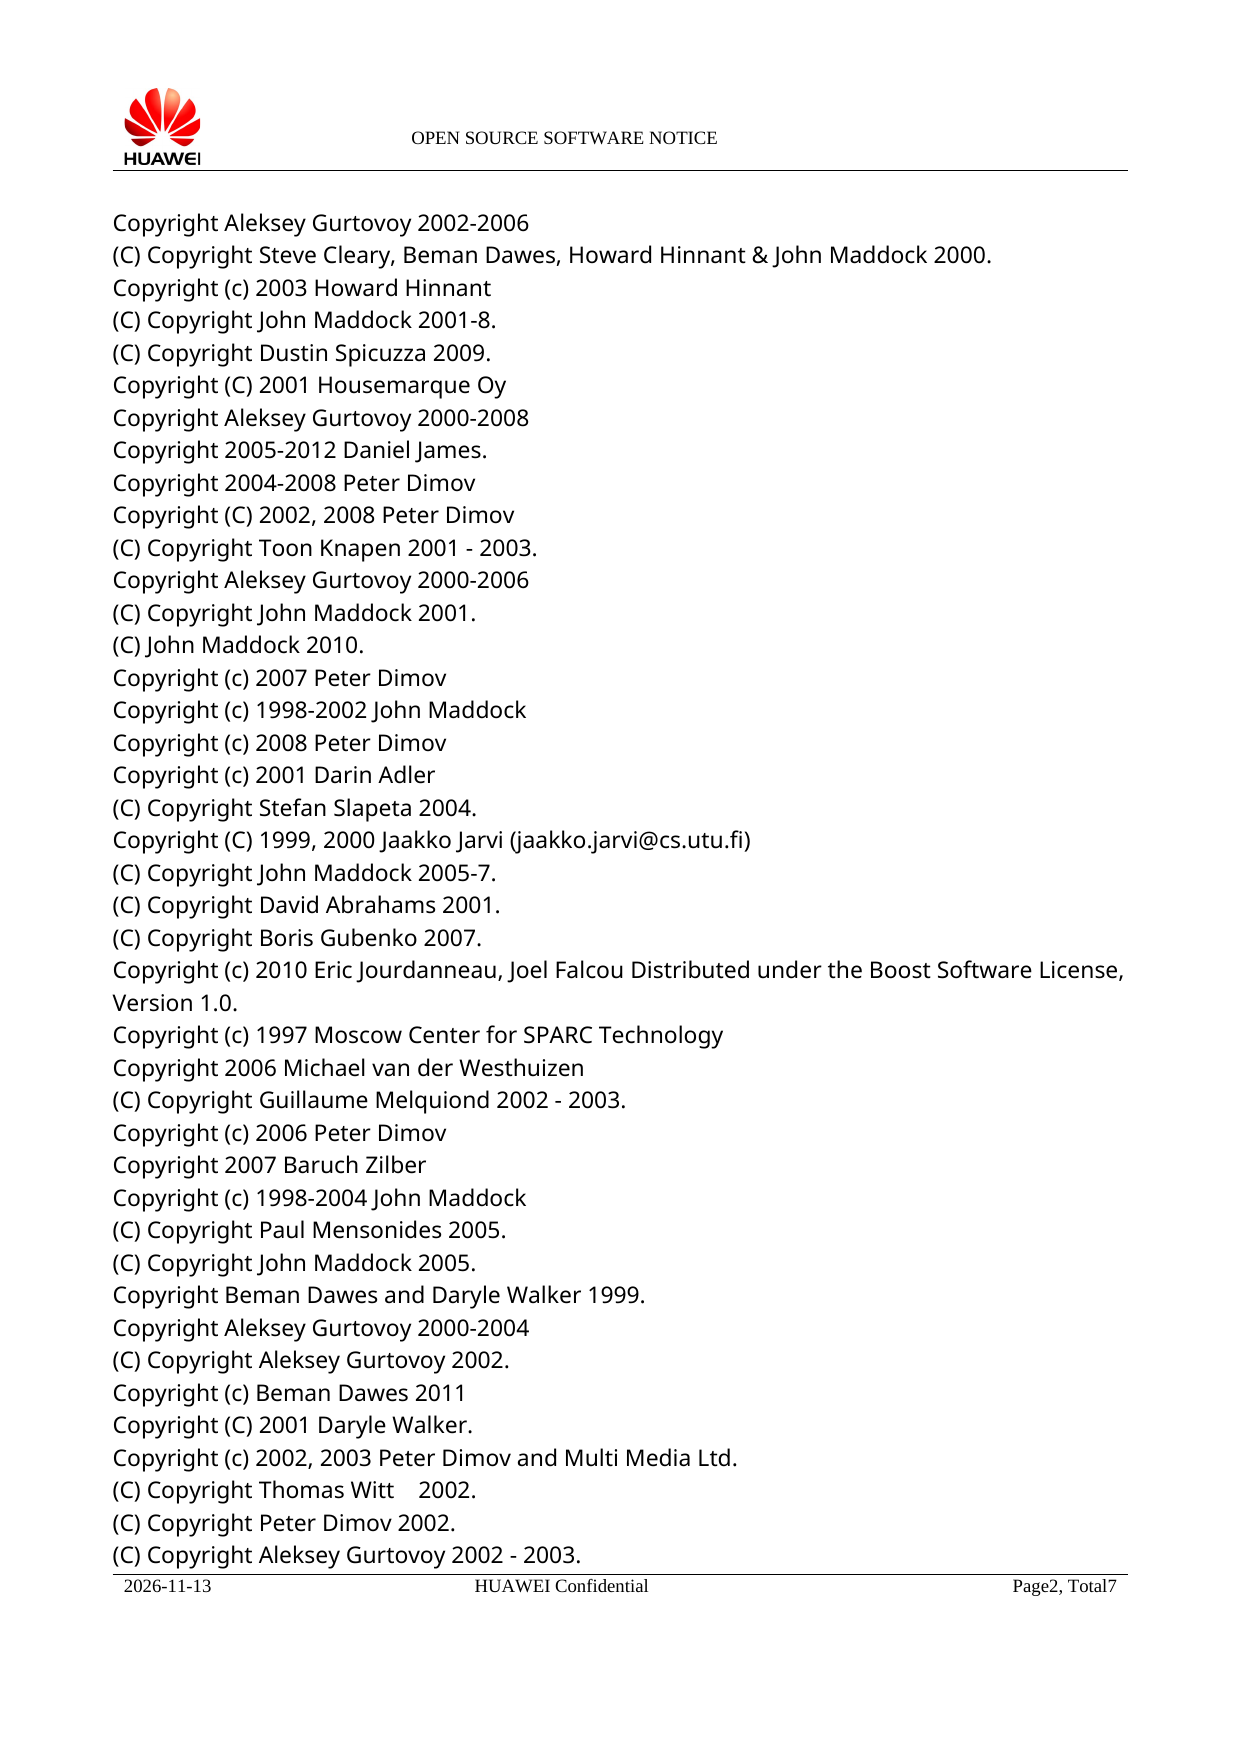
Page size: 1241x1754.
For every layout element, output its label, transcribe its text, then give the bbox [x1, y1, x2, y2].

picture [124, 88, 201, 165]
